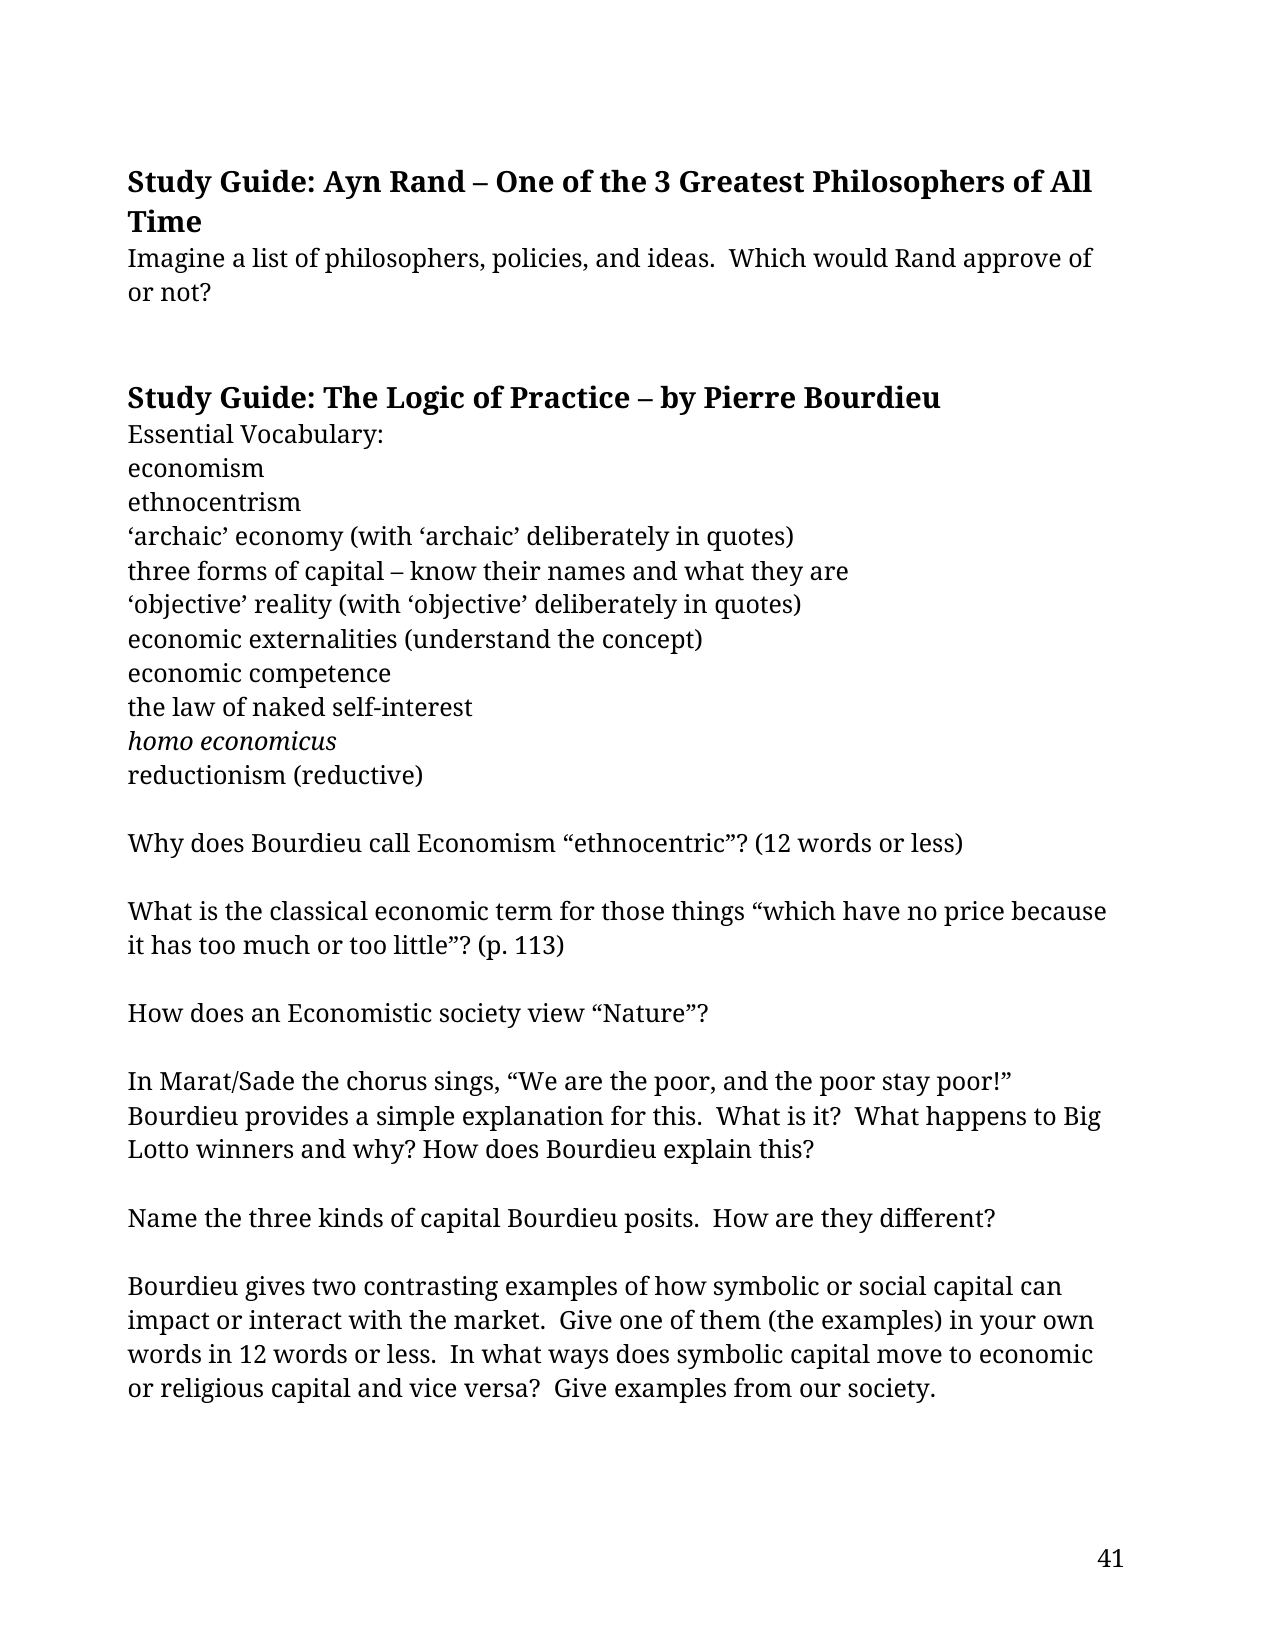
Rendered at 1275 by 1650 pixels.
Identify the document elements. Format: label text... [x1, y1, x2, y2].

text ‘archaic’ economy (with ‘archaic’ deliberately in quotes) [127, 519, 1125, 553]
text Study Guide: Ayn Rand – One of the 3 Greatest Philosophers of All Time [127, 162, 1125, 241]
text How does an Economistic society view “Nature”? [127, 996, 1125, 1030]
text Study Guide: The Logic of Practice – by Pierre Bourdieu [127, 377, 1125, 417]
text Bourdieu gives two contrasting examples of how symbolic or social capital can impact or interact with the market. Give one of them (the examples) in your own words in 12 words or less. In what ways does symbolic capital move to economic or religious capital and vice versa? Give examples from our society. [127, 1268, 1125, 1405]
text ‘objective’ reality (with ‘objective’ deliberately in quotes) [127, 587, 1125, 621]
text economic competence [127, 655, 1125, 689]
text In Marat/Sade the chorus sings, “We are the poor, and the poor stay poor!” Bourdieu provides a simple explanation for this. What is it? What happens to Big Lotto winners and why? How does Bourdieu explain this? [127, 1064, 1125, 1166]
text reductionism (reductive) [127, 757, 1125, 792]
text three forms of capital – know their names and what they are [127, 553, 1125, 587]
text economic externalities (understand the concept) [127, 621, 1125, 655]
text ethnocentrism [127, 485, 1125, 519]
text What is the classical economic term for those things “which have no price because it has too much or too little”? (p. 113) [127, 894, 1125, 962]
text Imagine a list of philosophers, policies, and ideas. Which would Rand approve of or not? [127, 241, 1125, 343]
text Why does Bourdieu call Economism “ethnocentric”? (12 words or less) [127, 826, 1125, 860]
text Essential Vocabulary: economism [127, 417, 1125, 485]
text Name the three kinds of capital Bourdieu posits. How are they different? [127, 1200, 1125, 1234]
text the law of naked self-interest [127, 689, 1125, 723]
text homo economicus [127, 723, 1125, 757]
